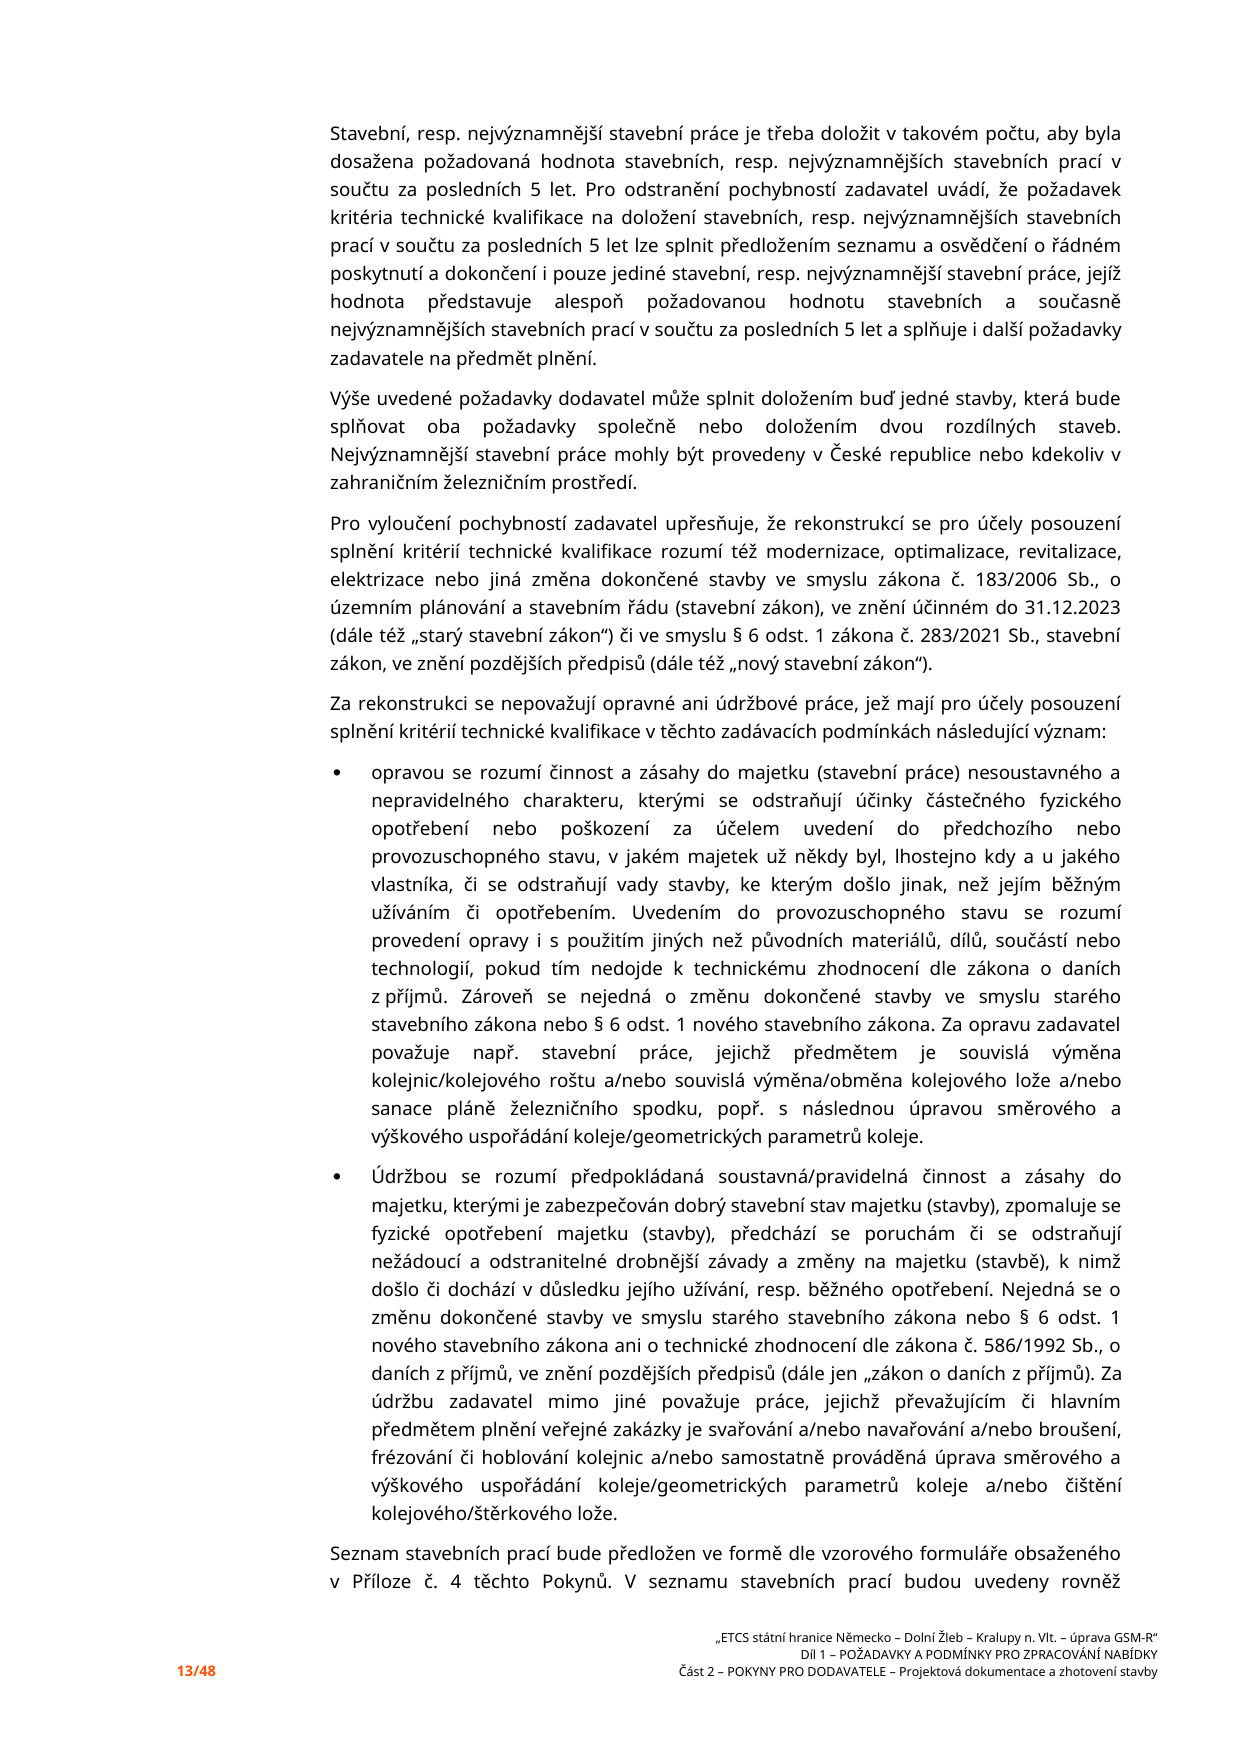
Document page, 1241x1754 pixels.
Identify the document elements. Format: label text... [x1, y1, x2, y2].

list opravou se rozumí činnost a zásahy do majetku (stavební práce) nesoustavného a nepravidelného charakteru, kterými se odstraňují účinky částečného fyzického opotřebení nebo poškození za účelem uvedení do předchozího nebo provozuschopného stavu, v jakém majetek už někdy byl, lhostejno kdy a u jakého vlastníka, či se odstraňují vady stavby, ke kterým došlo jinak, než jejím běžným užíváním či opotřebením. Uvedením do provozuschopného stavu se rozumí provedení opravy i s použitím jiných než původních materiálů, dílů, součástí nebo technologií, pokud tím nedojde k technickému zhodnocení dle zákona o daních z příjmů. Zároveň se nejedná o změnu dokončené stavby ve smyslu starého stavebního zákona nebo § 6 odst. 1 nového stavebního zákona. Za opravu zadavatel považuje např. stavební práce, jejichž předmětem je souvislá výměna kolejnic/kolejového roštu a/nebo souvislá výměna/obměna kolejového lože a/nebo sanace pláně železničního spodku, popř. s následnou úpravou směrového a výškového uspořádání koleje/geometrických parametrů koleje. [334, 759, 1122, 1149]
text Výše uvedené požadavky dodavatel může splnit doložením buď jedné stavby, která bude splňovat oba požadavky společně nebo doložením dvou rozdílných staveb. Nejvýznamnější stavební práce mohly být provedeny v České republice nebo kdekoliv v zahraničním železničním prostředí. [330, 385, 1122, 495]
list Údržbou se rozumí předpokládaná soustavná/pravidelná činnost a zásahy do majetku, kterými je zabezpečován dobrý stavební stav majetku (stavby), zpomaluje se fyzické opotřebení majetku (stavby), předchází se poruchám či se odstraňují nežádoucí a odstranitelné drobnější závady a změny na majetku (stavbě), k nimž došlo či dochází v důsledku jejího užívání, resp. běžného opotřebení. Nejedná se o změnu dokončené stavby ve smyslu starého stavebního zákona nebo § 6 odst. 1 nového stavebního zákona ani o technické zhodnocení dle zákona č. 586/1992 Sb., o daních z příjmů, ve znění pozdějších předpisů (dále jen „zákon o daních z příjmů). Za údržbu zadavatel mimo jiné považuje práce, jejichž převažujícím či hlavním předmětem plnění veřejné zakázky je svařování a/nebo navařování a/nebo broušení, frézování či hoblování kolejnic a/nebo samostatně prováděná úprava směrového a výškového uspořádání koleje/geometrických parametrů koleje a/nebo čištění kolejového/štěrkového lože. [334, 1164, 1122, 1526]
text Pro vyloučení pochybností zadavatel upřesňuje, že rekonstrukcí se pro účely posouzení splnění kritérií technické kvalifikace rozumí též modernizace, optimalizace, revitalizace, elektrizace nebo jiná změna dokončené stavby ve smyslu zákona č. 183/2006 Sb., o územním plánování a stavebním řádu (stavební zákon), ve znění účinném do 31.12.2023 (dále též „starý stavební zákon“) či ve smyslu § 6 odst. 1 zákona č. 283/2021 Sb., stavební zákon, ve znění pozdějších předpisů (dále též „nový stavební zákon“). [330, 510, 1122, 676]
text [330, 1541, 1122, 1594]
text Stavební, resp. nejvýznamnější stavební práce je třeba doložit v takovém počtu, aby byla dosažena požadovaná hodnota stavebních, resp. nejvýznamnějších stavebních prací v součtu za posledních 5 let. Pro odstranění pochybností zadavatel uvádí, že požadavek kritéria technické kvalifikace na doložení stavebních, resp. nejvýznamnějších stavebních prací v součtu za posledních 5 let lze splnit předložením seznamu a osvědčení o řádném poskytnutí a dokončení i pouze jediné stavební, resp. nejvýznamnější stavební práce, jejíž hodnota představuje alespoň požadovanou hodnotu stavebních a současně nejvýznamnějších stavebních prací v součtu za posledních 5 let a splňuje i další požadavky zadavatele na předmět plnění. [330, 121, 1122, 370]
text Za rekonstrukci se nepovažují opravné ani údržbové práce, jež mají pro účely posouzení splnění kritérií technické kvalifikace v těchto zadávacích podmínkách následující význam: [330, 691, 1122, 744]
